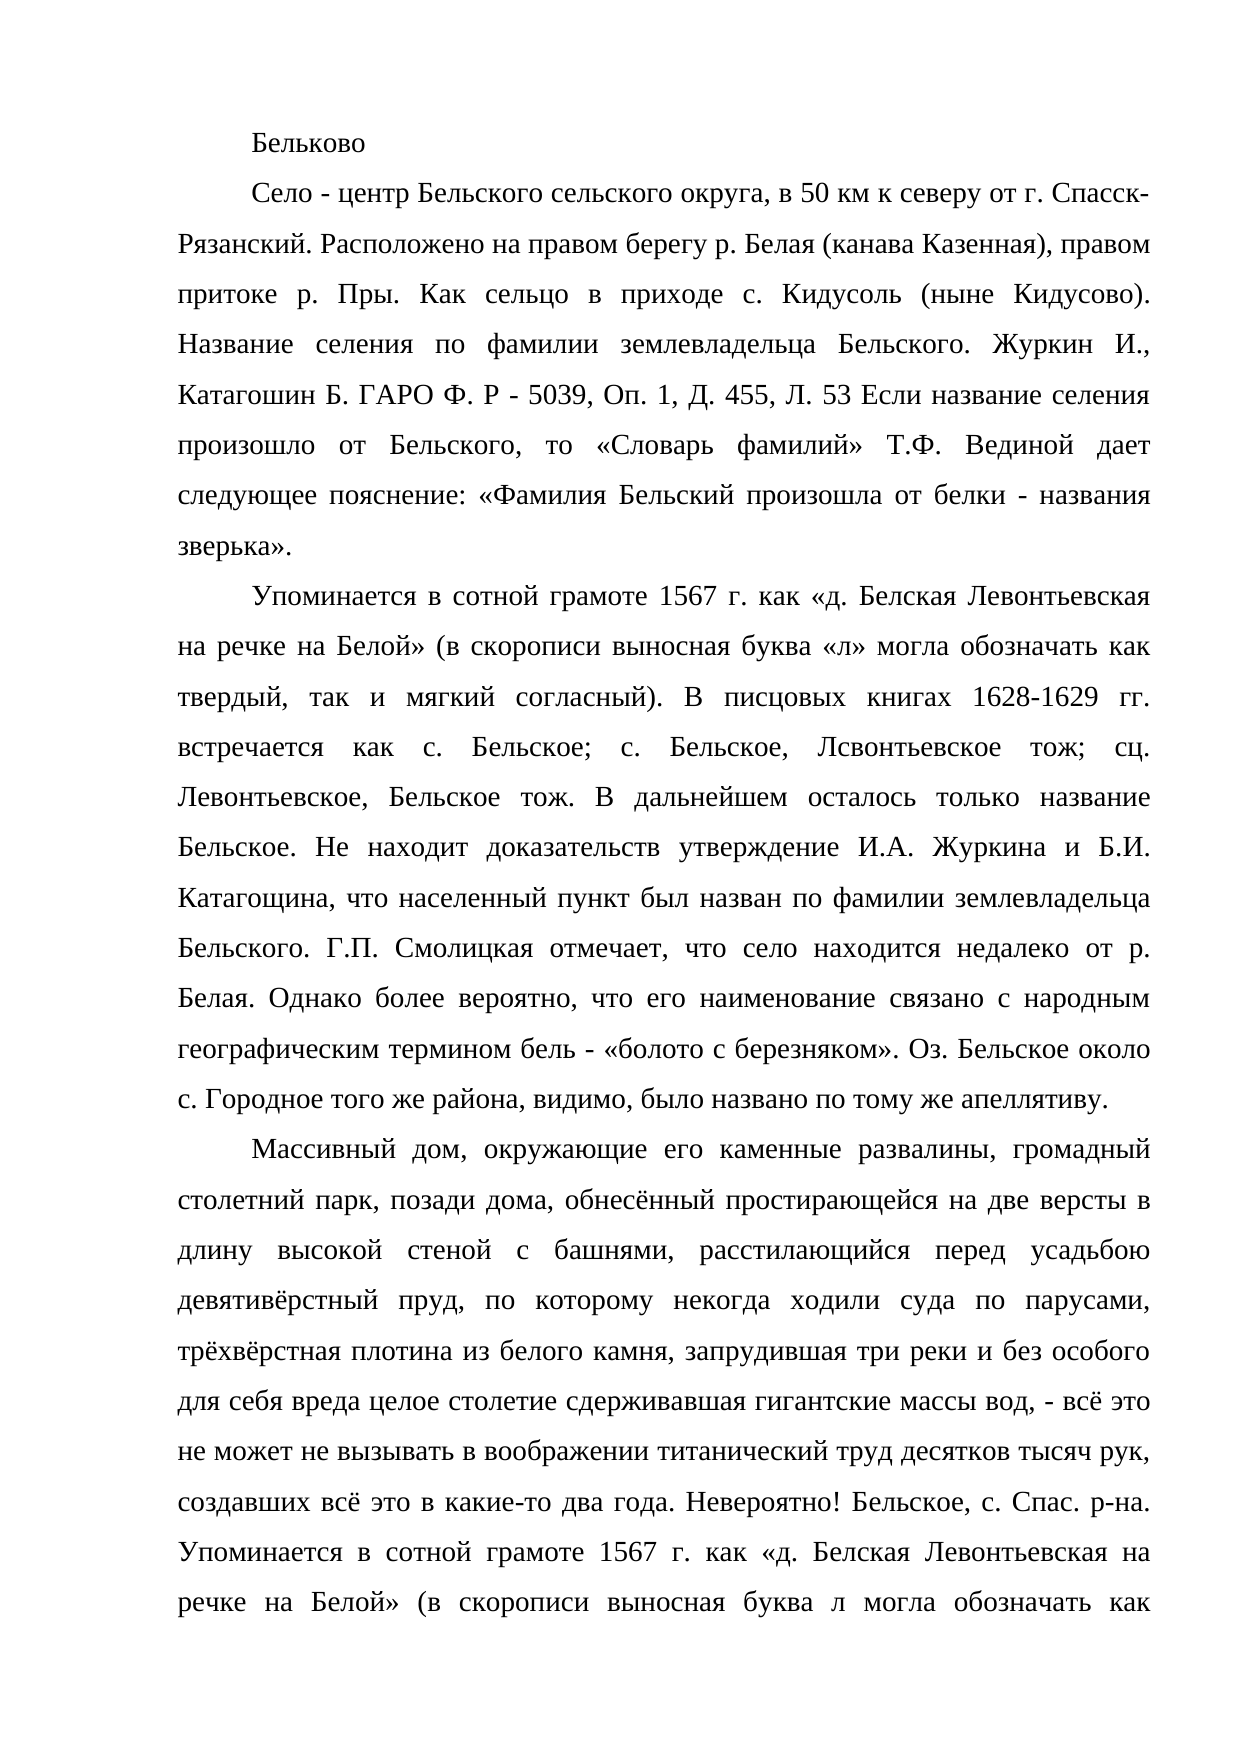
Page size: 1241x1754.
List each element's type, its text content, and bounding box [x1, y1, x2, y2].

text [177, 1131, 1152, 1618]
text Бельково [177, 125, 1152, 159]
text Село - центр Бельского сельского округа, в 50 км к северу от г. Спасск-Рязанский. Расположено на правом берегу р. Белая (канава Казенная), правом притоке р. Пры. Как сельцо в приходе с. Кидусоль (ныне Кидусово). Название селения по фамилии землевладельца Бельского. Журкин И., Катагошин Б. ГАРО Ф. Р - 5039, Оп. 1, Д. 455, Л. 53 Если название селения произошло от Бельского, то «Словарь фамилий» Т.Ф. Вединой дает следующее пояснение: «Фамилия Бельский произошла от белки - названия зверька». [177, 176, 1152, 561]
text Упоминается в сотной грамоте 1567 г. как «д. Белская Левонтьевская на речке на Белой» (в скорописи выносная буква «л» могла обозначать как твердый, так и мягкий согласный). В писцовых книгах 1628-1629 гг. встречается как с. Бельское; с. Бельское, Лсвонтьевское тож; сц. Левонтьевское, Бельское тож. В дальнейшем осталось только название Бельское. Не находит доказательств утверждение И.А. Журкина и Б.И. Катагощина, что населенный пункт был назван по фамилии землевладельца Бельского. Г.П. Смолицкая отмечает, что село находится недалеко от р. Белая. Однако более вероятно, что его наименование связано с народным географическим термином бель - «болото с березняком». Оз. Бельское около с. Городное того же района, видимо, было названо по тому же апеллятиву. [177, 578, 1152, 1115]
